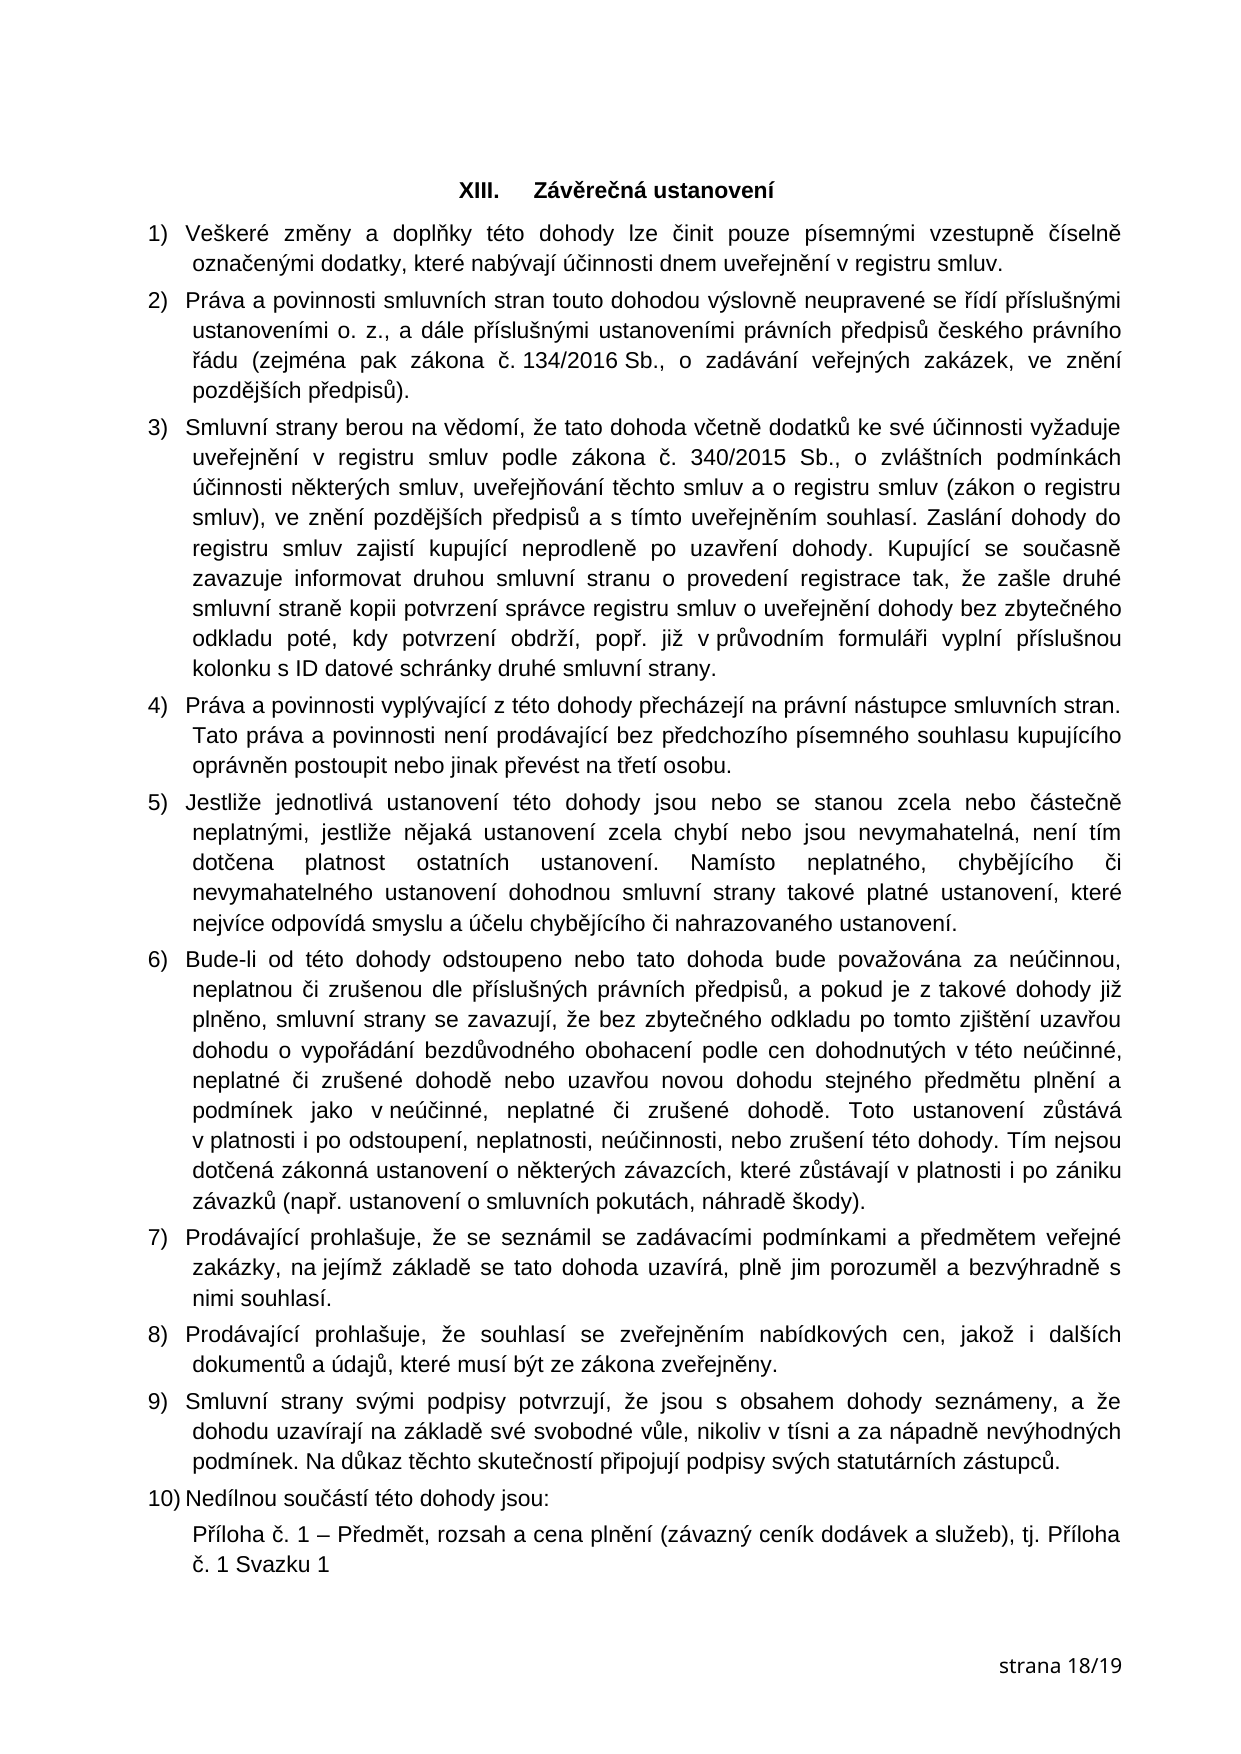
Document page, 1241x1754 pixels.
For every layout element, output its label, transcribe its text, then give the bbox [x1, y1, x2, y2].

title Prodávající prohlašuje, že se seznámil se zadávacími podmínkami a předmětem veřejné zakázky, na jejímž základě se tato dohoda uzavírá, plně jim porozuměl a bezvýhradně s nimi souhlasí. [148, 1224, 1122, 1311]
title Prodávající prohlašuje, že souhlasí se zveřejněním nabídkových cen, jakož i dalších dokumentů a údajů, které musí být ze zákona zveřejněny. [148, 1321, 1122, 1377]
title Práva a povinnosti smluvních stran touto dohodou výslovně neupravené se řídí příslušnými ustanoveními o. z., a dále příslušnými ustanoveními právních předpisů českého právního řádu (zejména pak zákona č. 134/2016 Sb., o zadávání veřejných zakázek, ve znění pozdějších předpisů). [148, 287, 1122, 403]
title Práva a povinnosti vyplývající z této dohody přecházejí na právní nástupce smluvních stran. Tato práva a povinnosti není prodávající bez předchozího písemného souhlasu kupujícího oprávněn postoupit nebo jinak převést na třetí osobu. [148, 692, 1122, 778]
title Nedílnou součástí této dohody jsou: [148, 1484, 1122, 1511]
title Smluvní strany svými podpisy potvrzují, že jsou s obsahem dohody seznámeny, a že dohodu uzavírají na základě své svobodné vůle, nikoliv v tísni a za nápadně nevýhodných podmínek. Na důkaz těchto skutečností připojují podpisy svých statutárních zástupců. [148, 1388, 1122, 1474]
title Veškeré změny a doplňky této dohody lze činit pouze písemnými vzestupně číselně označenými dodatky, které nabývají účinnosti dnem uveřejnění v registru smluv. [148, 220, 1122, 276]
subtitle Závěrečná ustanovení [111, 177, 1122, 203]
title Smluvní strany berou na vědomí, že tato dohoda včetně dodatků ke své účinnosti vyžaduje uveřejnění v registru smluv podle zákona č. 340/2015 Sb., o zvláštních podmínkách účinnosti některých smluv, uveřejňování těchto smluv a o registru smluv (zákon o registru smluv), ve znění pozdějších předpisů a s tímto uveřejněním souhlasí. Zaslání dohody do registru smluv zajistí kupující neprodleně po uzavření dohody. Kupující se současně zavazuje informovat druhou smluvní stranu o provedení registrace tak, že zašle druhé smluvní straně kopii potvrzení správce registru smluv o uveřejnění dohody bez zbytečného odkladu poté, kdy potvrzení obdrží, popř. již v průvodním formuláři vyplní příslušnou kolonku s ID datové schránky druhé smluvní strany. [148, 414, 1122, 682]
title Příloha č. 1 – Předmět, rozsah a cena plnění (závazný ceník dodávek a služeb), tj. Příloha č. 1 Svazku 1 [192, 1521, 1122, 1577]
title Bude-li od této dohody odstoupeno nebo tato dohoda bude považována za neúčinnou, neplatnou či zrušenou dle příslušných právních předpisů, a pokud je z takové dohody již plněno, smluvní strany se zavazují, že bez zbytečného odkladu po tomto zjištění uzavřou dohodu o vypořádání bezdůvodného obohacení podle cen dohodnutých v této neúčinné, neplatné či zrušené dohodě nebo uzavřou novou dohodu stejného předmětu plnění a podmínek jako v neúčinné, neplatné či zrušené dohodě. Toto ustanovení zůstává v platnosti i po odstoupení, neplatnosti, neúčinnosti, nebo zrušení této dohody. Tím nejsou dotčená zákonná ustanovení o některých závazcích, které zůstávají v platnosti i po zániku závazků (např. ustanovení o smluvních pokutách, náhradě škody). [148, 946, 1122, 1214]
title Jestliže jednotlivá ustanovení této dohody jsou nebo se stanou zcela nebo částečně neplatnými, jestliže nějaká ustanovení zcela chybí nebo jsou nevymahatelná, není tím dotčena platnost ostatních ustanovení. Namísto neplatného, chybějícího či nevymahatelného ustanovení dohodnou smluvní strany takové platné ustanovení, které nejvíce odpovídá smyslu a účelu chybějícího či nahrazovaného ustanovení. [148, 789, 1122, 936]
